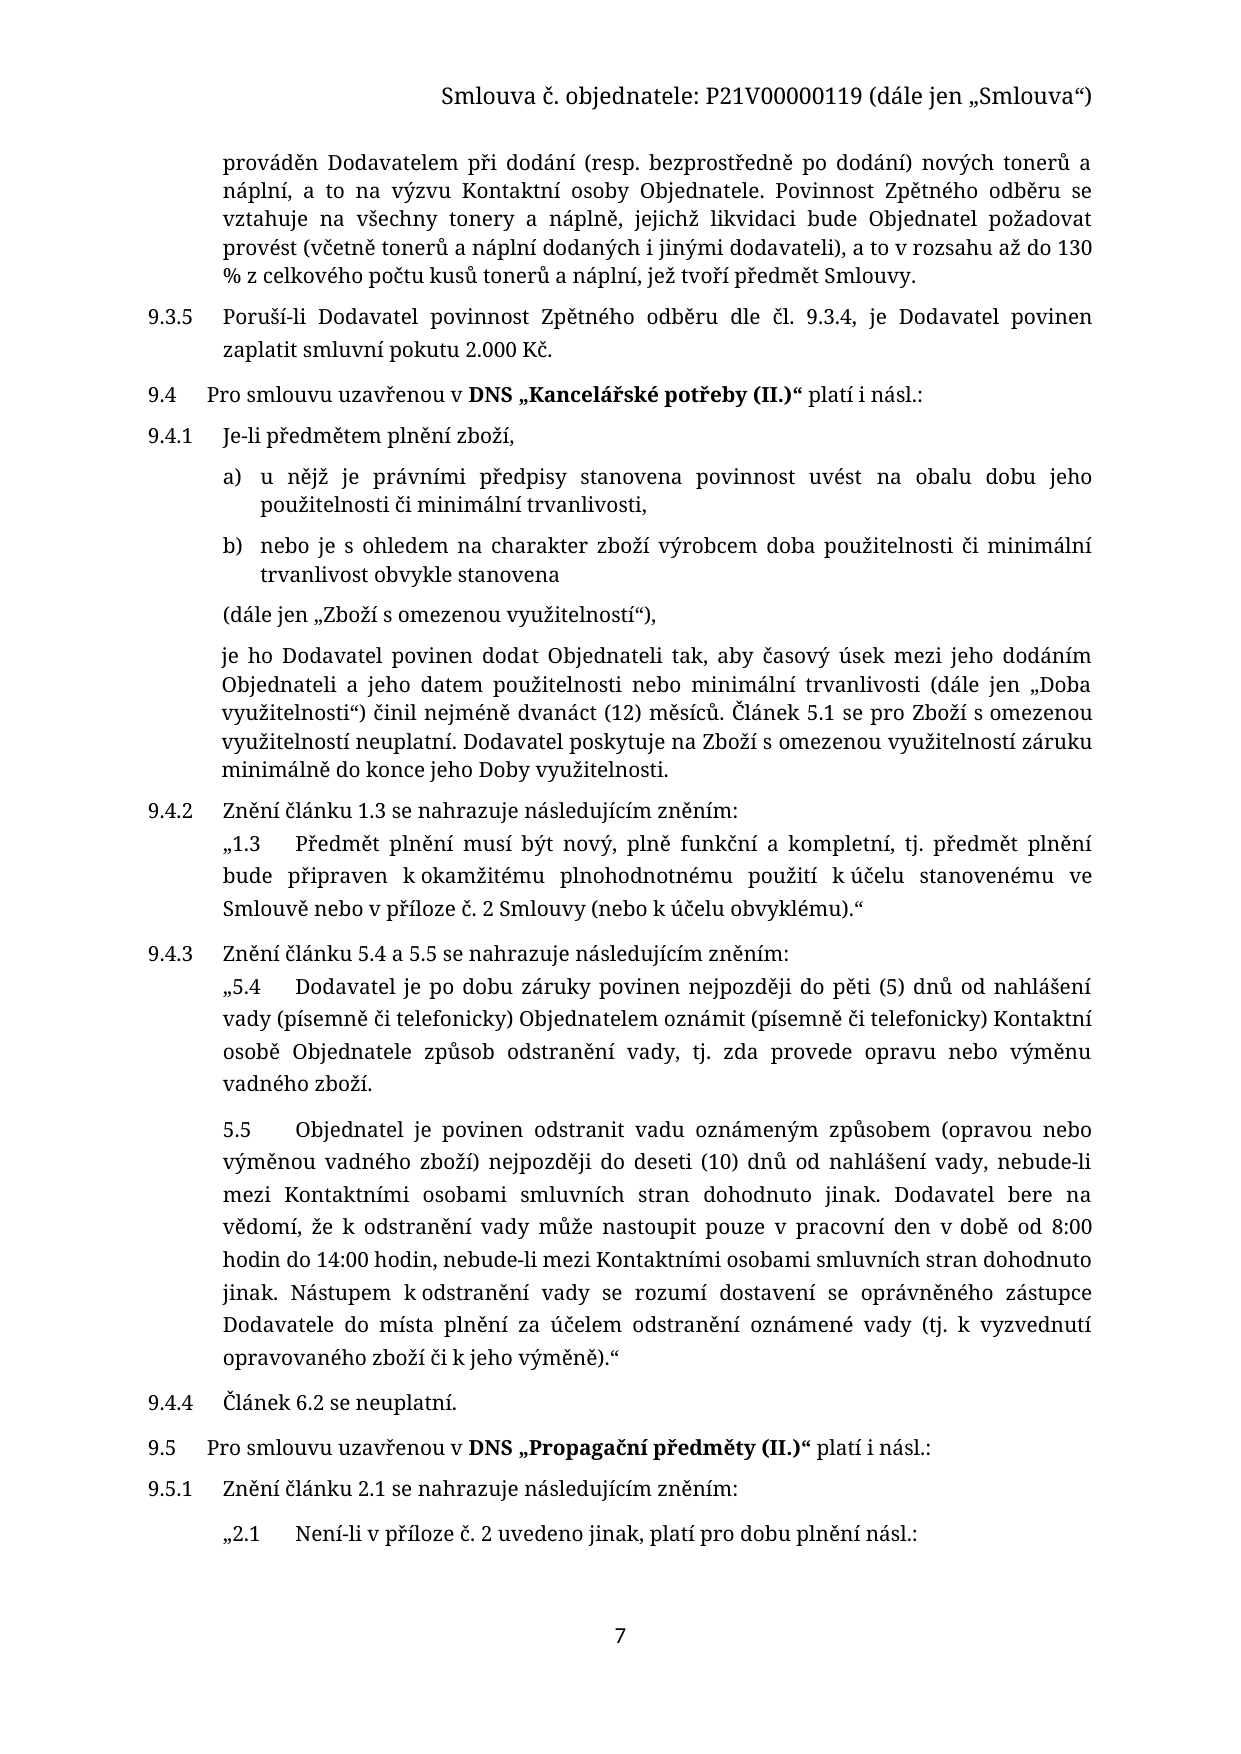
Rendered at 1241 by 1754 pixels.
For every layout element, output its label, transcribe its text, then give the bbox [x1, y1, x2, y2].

text (dále jen „Zboží s omezenou využitelností“), [223, 601, 1093, 629]
list Znění článku 5.4 a 5.5 se nahrazuje následujícím zněním: [148, 939, 1093, 968]
list 5.5 Objednatel je povinen odstranit vadu oznámeným způsobem (opravou nebo výměnou vadného zboží) nejpozději do deseti (10) dnů od nahlášení vady, nebude-li mezi Kontaktními osobami smluvních stran dohodnuto jinak. Dodavatel bere na vědomí, že k odstranění vady může nastoupit pouze v pracovní den v době od 8:00 hodin do 14:00 hodin, nebude-li mezi Kontaktními osobami smluvních stran dohodnuto jinak. Nástupem k odstranění vady se rozumí dostavení se oprávněného zástupce Dodavatele do místa plnění za účelem odstranění oznámené vady (tj. k vyzvednutí opravovaného zboží či k jeho výměně).“ [223, 1115, 1093, 1371]
list „5.4 Dodavatel je po dobu záruky povinen nejpozději do pěti (5) dnů od nahlášení vady (písemně či telefonicky) Objednatelem oznámit (písemně či telefonicky) Kontaktní osobě Objednatele způsob odstranění vady, tj. zda provede opravu nebo výměnu vadného zboží. [223, 972, 1093, 1098]
list Znění článku 2.1 se nahrazuje následujícím zněním: [148, 1474, 1093, 1502]
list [148, 148, 1093, 290]
list Článek 6.2 se neuplatní. [148, 1388, 1093, 1416]
list Je-li předmětem plnění zboží, [148, 421, 1093, 449]
list Znění článku 1.3 se nahrazuje následujícím zněním: [148, 796, 1093, 825]
list „1.3 Předmět plnění musí být nový, plně funkční a kompletní, tj. předmět plnění bude připraven k okamžitému plnohodnotnému použití k účelu stanovenému ve Smlouvě nebo v příloze č. 2 Smlouvy (nebo k účelu obvyklému).“ [223, 829, 1093, 922]
list Pro smlouvu uzavřenou v DNS „Kancelářské potřeby (II.)“ platí i násl.: [148, 380, 1093, 408]
text je ho Dodavatel povinen dodat Objednateli tak, aby časový úsek mezi jeho dodáním Objednateli a jeho datem použitelnosti nebo minimální trvanlivosti (dále jen „Doba využitelnosti“) činil nejméně dvanáct (12) měsíců. Článek 5.1 se pro Zboží s omezenou využitelností neuplatní. Dodavatel poskytuje na Zboží s omezenou využitelností záruku minimálně do konce jeho Doby využitelnosti. [221, 642, 1093, 784]
list „2.1 Není-li v příloze č. 2 uvedeno jinak, platí pro dobu plnění násl.: [223, 1519, 1093, 1548]
list u nějž je právními předpisy stanovena povinnost uvést na obalu dobu jeho použitelnosti či minimální trvanlivosti, [223, 462, 1093, 519]
list Pro smlouvu uzavřenou v DNS „Propagační předměty (II.)“ platí i násl.: [148, 1433, 1093, 1462]
list Poruší-li Dodavatel povinnost Zpětného odběru dle čl. 9.3.4, je Dodavatel povinen zaplatit smluvní pokutu 2.000 Kč. [148, 302, 1093, 363]
list nebo je s ohledem na charakter zboží výrobcem doba použitelnosti či minimální trvanlivost obvykle stanovena [223, 531, 1093, 588]
